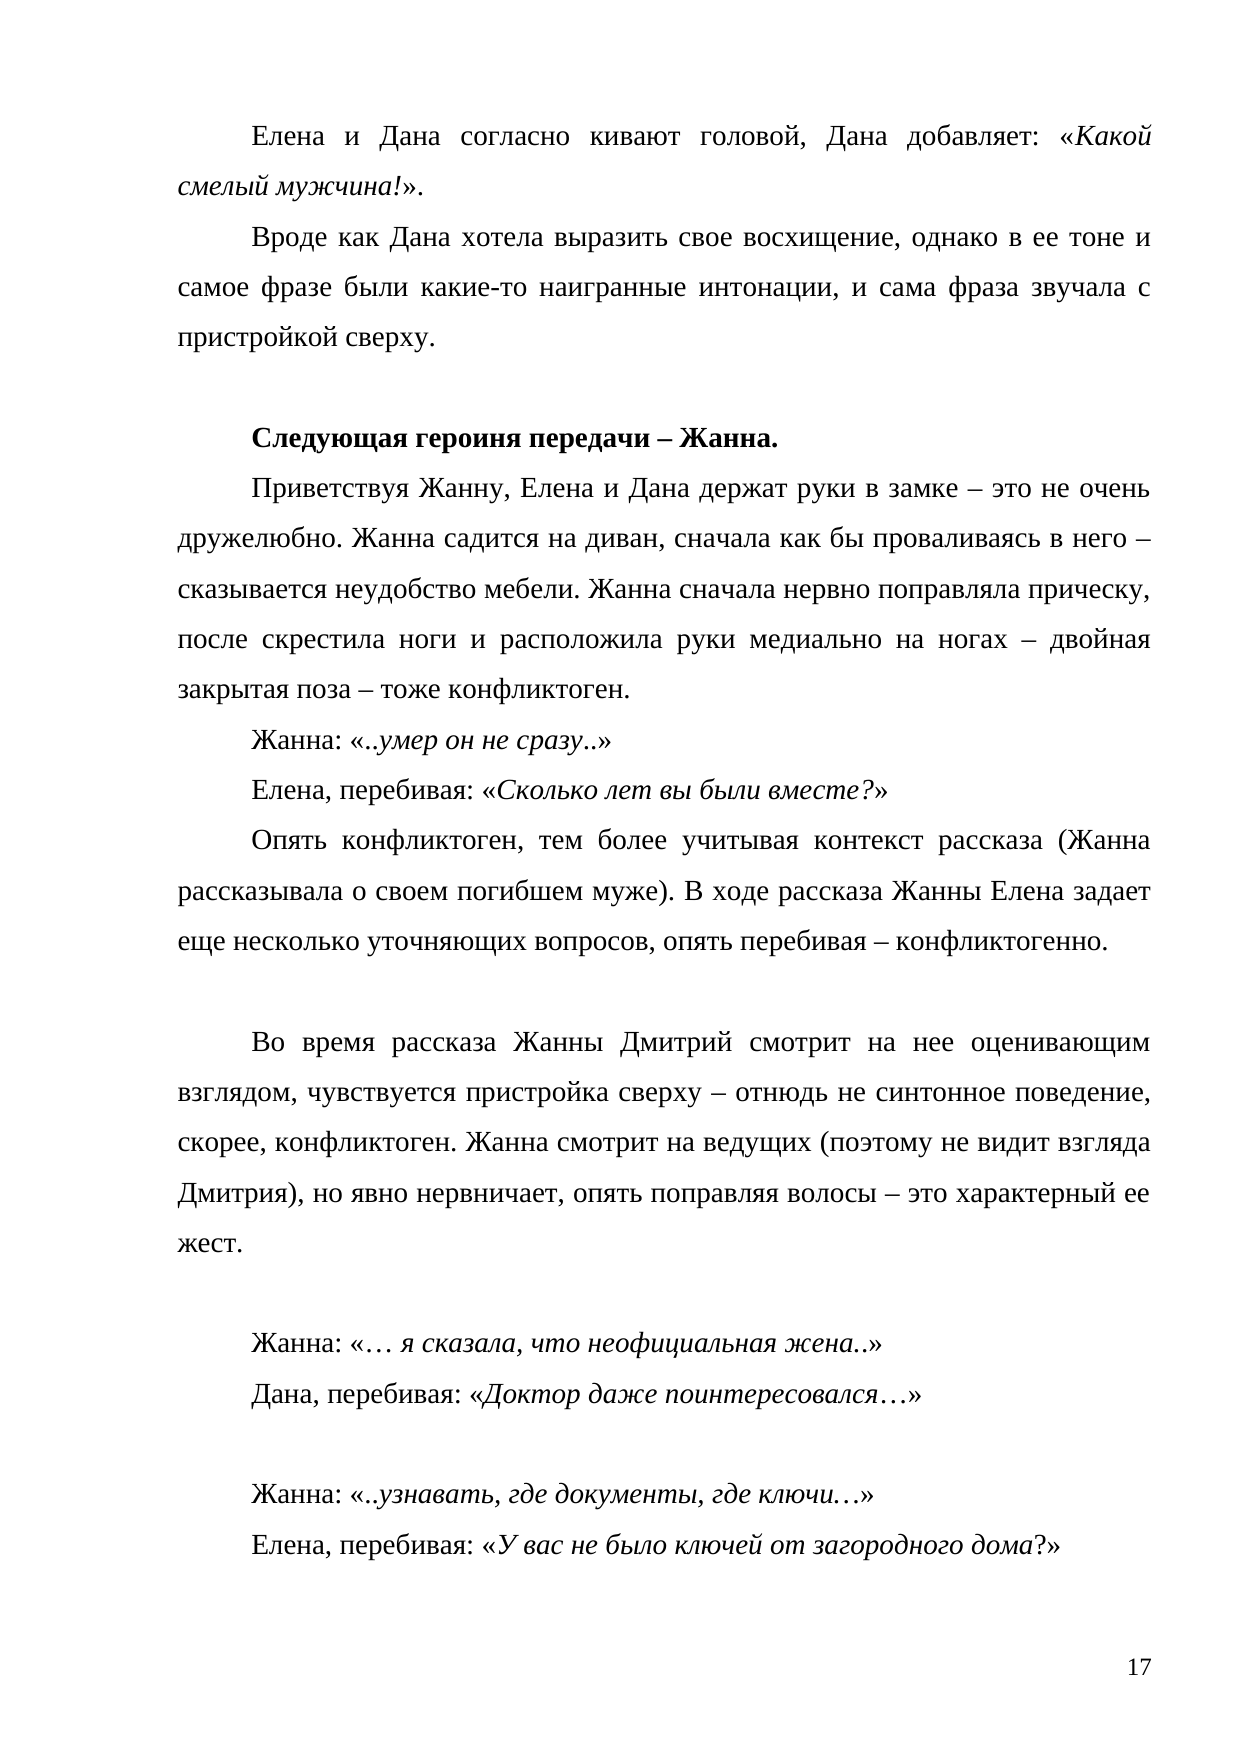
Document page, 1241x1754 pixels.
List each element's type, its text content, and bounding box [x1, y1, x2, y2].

text Жанна: «..узнавать, где документы, где ключи…» [177, 1477, 1152, 1510]
text Елена, перебивая: «У вас не было ключей от загородного дома?» [177, 1527, 1152, 1560]
text Жанна: «… я сказала, что неофициальная жена..» [177, 1326, 1152, 1359]
text Жанна: «..умер он не сразу..» [177, 722, 1152, 755]
text Елена и Дана согласно кивают головой, Дана добавляет: «Какой смелый мужчина!». [177, 118, 1152, 202]
text Следующая героиня передачи – Жанна. [177, 420, 1152, 453]
text Елена, перебивая: «Сколько лет вы были вместе?» [177, 772, 1152, 806]
text Приветствуя Жанну, Елена и Дана держат руки в замке – это не очень дружелюбно. Жанна садится на диван, сначала как бы проваливаясь в него – сказывается неудобство мебели. Жанна сначала нервно поправляла прическу, после скрестила ноги и расположила руки медиально на ногах – двойная закрытая поза – тоже конфликтоген. [177, 470, 1152, 705]
text Вроде как Дана хотела выразить свое восхищение, однако в ее тоне и самое фразе были какие-то наигранные интонации, и сама фраза звучала с пристройкой сверху. [177, 219, 1152, 353]
text Опять конфликтоген, тем более учитывая контекст рассказа (Жанна рассказывала о своем погибшем муже). В ходе рассказа Жанны Елена задает еще несколько уточняющих вопросов, опять перебивая – конфликтогенно. [177, 822, 1152, 957]
text Дана, перебивая: «Доктор даже поинтересовался…» [177, 1376, 1152, 1409]
text Во время рассказа Жанны Дмитрий смотрит на нее оценивающим взглядом, чувствуется пристройка сверху – отнюдь не синтонное поведение, скорее, конфликтоген. Жанна смотрит на ведущих (поэтому не видит взгляда Дмитрия), но явно нервничает, опять поправляя волосы – это характерный ее жест. [177, 1024, 1152, 1258]
